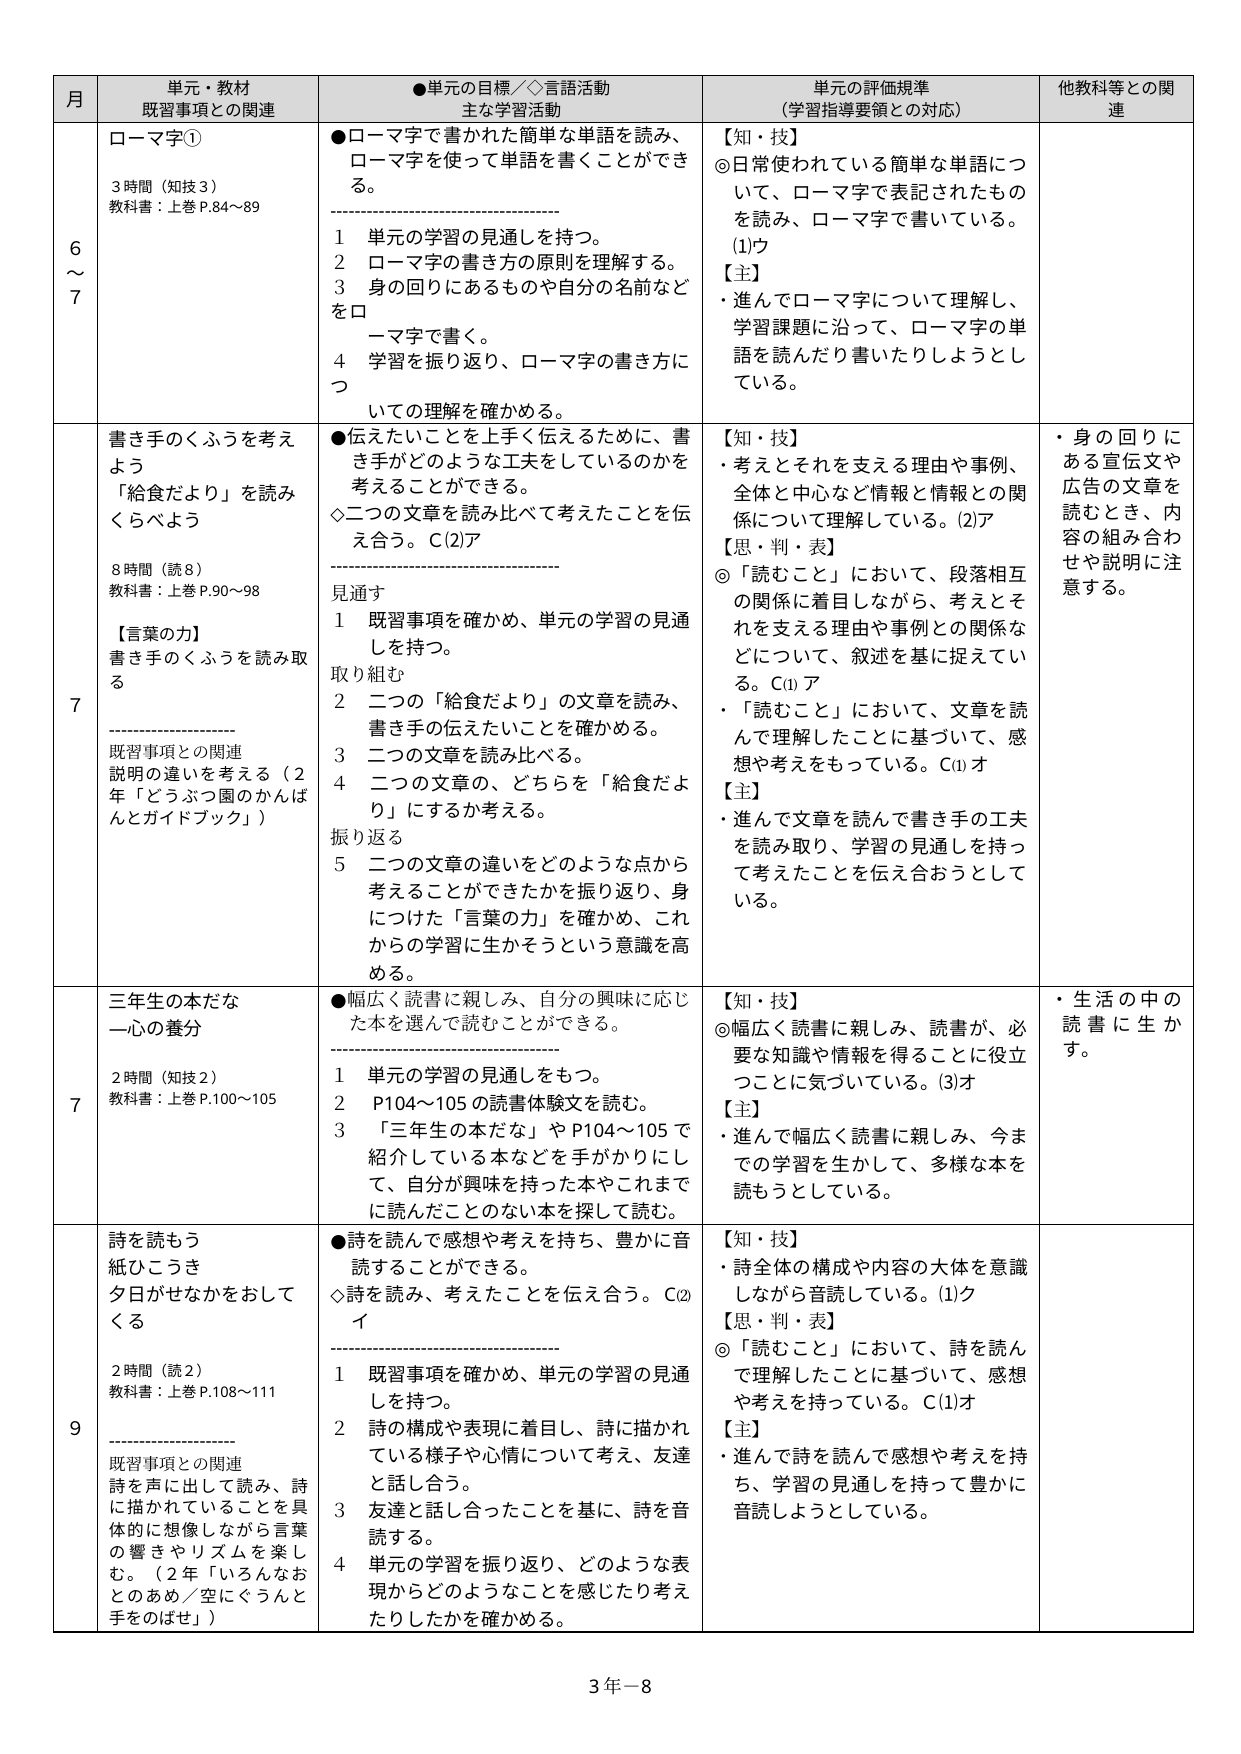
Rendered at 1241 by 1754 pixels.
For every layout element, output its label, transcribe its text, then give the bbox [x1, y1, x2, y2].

table_header 他教科等との関連 [1040, 76, 1193, 122]
table_cell ９ [54, 1225, 97, 1631]
table_cell 【知・技】 ・考えとそれを支える理由や事例、全体と中心など情報と情報との関係について理解している。⑵ア 【思・判・表】 ◎「読むこと」において、段落相互の関係に着目しながら、考えとそれを支える理由や事例との関係などについて、叙述を基に捉えている。C⑴ア ・「読むこと」において、文章を読んで理解したことに基づいて、感想や考えをもっている。C⑴オ 【主】 ・進んで文章を読んで書き手の工夫を読み取り、学習の見通しを持って考えたことを伝え合おうとしている。 [703, 424, 1039, 986]
table_cell ●詩を読んで感想や考えを持ち、豊かに音読することができる。 ◇詩を読み、考えたことを伝え合う。C⑵イ -------------------------------------- １ 既習事項を確かめ、単元の学習の見通しを持つ。 ２ 詩の構成や表現に着目し、詩に描かれている様子や心情について考え、友達と話し合う。 ３ 友達と話し合ったことを基に、詩を音読する。 ４ 単元の学習を振り返り、どのような表現からどのようなことを感じたり考えたりしたかを確かめる。 [319, 1225, 702, 1631]
table_cell ローマ字① ３時間（知技３） 教科書：上巻P.84～89 [98, 123, 318, 423]
table_cell 三年生の本だな ―心の養分 ２時間（知技２） 教科書：上巻P.100～105 [98, 987, 318, 1224]
table_cell ・身の回りにある宣伝文や広告の文章を読むとき、内容の組み合わせや説明に注意する。 [1040, 424, 1193, 986]
table_cell ●ローマ字で書かれた簡単な単語を読み、ローマ字を使って単語を書くことができる。 -------------------------------------- １ 単元の学習の見通しを持つ。 ２ ローマ字の書き方の原則を理解する。 ３ 身の回りにあるものや自分の名前などをロ ーマ字で書く。 ４ 学習を振り返り、ローマ字の書き方につ いての理解を確かめる。 [319, 123, 702, 423]
table_cell 詩を読もう 紙ひこうき 夕日がせなかをおしてくる ２時間（読２） 教科書：上巻P.108～111 --------------------- 既習事項との関連 詩を声に出して読み、詩に描かれていることを具体的に想像しながら言葉の響きやリズムを楽しむ。（２年「いろんなおとのあめ／空にぐうんと手をのばせ」） [98, 1225, 318, 1631]
table_cell 【知・技】 ◎日常使われている簡単な単語について、ローマ字で表記されたものを読み、ローマ字で書いている。⑴ウ 【主】 ・進んでローマ字について理解し、学習課題に沿って、ローマ字の単語を読んだり書いたりしようとしている。 [703, 123, 1039, 423]
table_cell ●伝えたいことを上手く伝えるために、書き手がどのような工夫をしているのかを考えることができる。 ◇二つの文章を読み比べて考えたことを伝え合う。Ｃ⑵ア -------------------------------------- 見通す １ 既習事項を確かめ、単元の学習の見通しを持つ。 取り組む ２ 二つの「給食だより」の文章を読み、書き手の伝えたいことを確かめる。 ３ 二つの文章を読み比べる。 ４ 二つの文章の、どちらを「給食だより」にするか考える。 振り返る ５ 二つの文章の違いをどのような点から考えることができたかを振り返り、身につけた「言葉の力」を確かめ、これからの学習に生かそうという意識を高める。 [319, 424, 702, 986]
table_cell ６～７ [54, 123, 97, 423]
table_cell 【知・技】 ◎幅広く読書に親しみ、読書が、必要な知識や情報を得ることに役立つことに気づいている。⑶オ 【主】 ・進んで幅広く読書に親しみ、今までの学習を生かして、多様な本を読もうとしている。 [703, 987, 1039, 1224]
table_cell ７ [54, 987, 97, 1224]
table_cell 書き手のくふうを考えよう 「給食だより」を読みくらべよう ８時間（読８） 教科書：上巻P.90～98 【言葉の力】 書き手のくふうを読み取る --------------------- 既習事項との関連 説明の違いを考える（２年「どうぶつ園のかんばんとガイドブック」） [98, 424, 318, 986]
table_header 月 [54, 76, 97, 122]
table_cell ●幅広く読書に親しみ、自分の興味に応じた本を選んで読むことができる。 -------------------------------------- １ 単元の学習の見通しをもつ。 ２ P104～105の読書体験文を読む。 ３ 「三年生の本だな」やP104～105で紹介している本などを手がかりにして、自分が興味を持った本やこれまでに読んだことのない本を探して読む。 [319, 987, 702, 1224]
table_cell [1040, 123, 1193, 423]
table_header ●単元の目標／◇言語活動 主な学習活動 [319, 76, 702, 122]
table_cell 【知・技】 ・詩全体の構成や内容の大体を意識しながら音読している。⑴ク 【思・判・表】 ◎「読むこと」において、詩を読んで理解したことに基づいて、感想や考えを持っている。Ｃ⑴オ 【主】 ・進んで詩を読んで感想や考えを持ち、学習の見通しを持って豊かに音読しようとしている。 [703, 1225, 1039, 1631]
table_header 単元・教材 既習事項との関連 [98, 76, 318, 122]
table_header 単元の評価規準 （学習指導要領との対応） [703, 76, 1039, 122]
table_cell ・生活の中の読書に生かす。 [1040, 987, 1193, 1224]
table_cell [1040, 1225, 1193, 1631]
table_cell ７ [54, 424, 97, 986]
